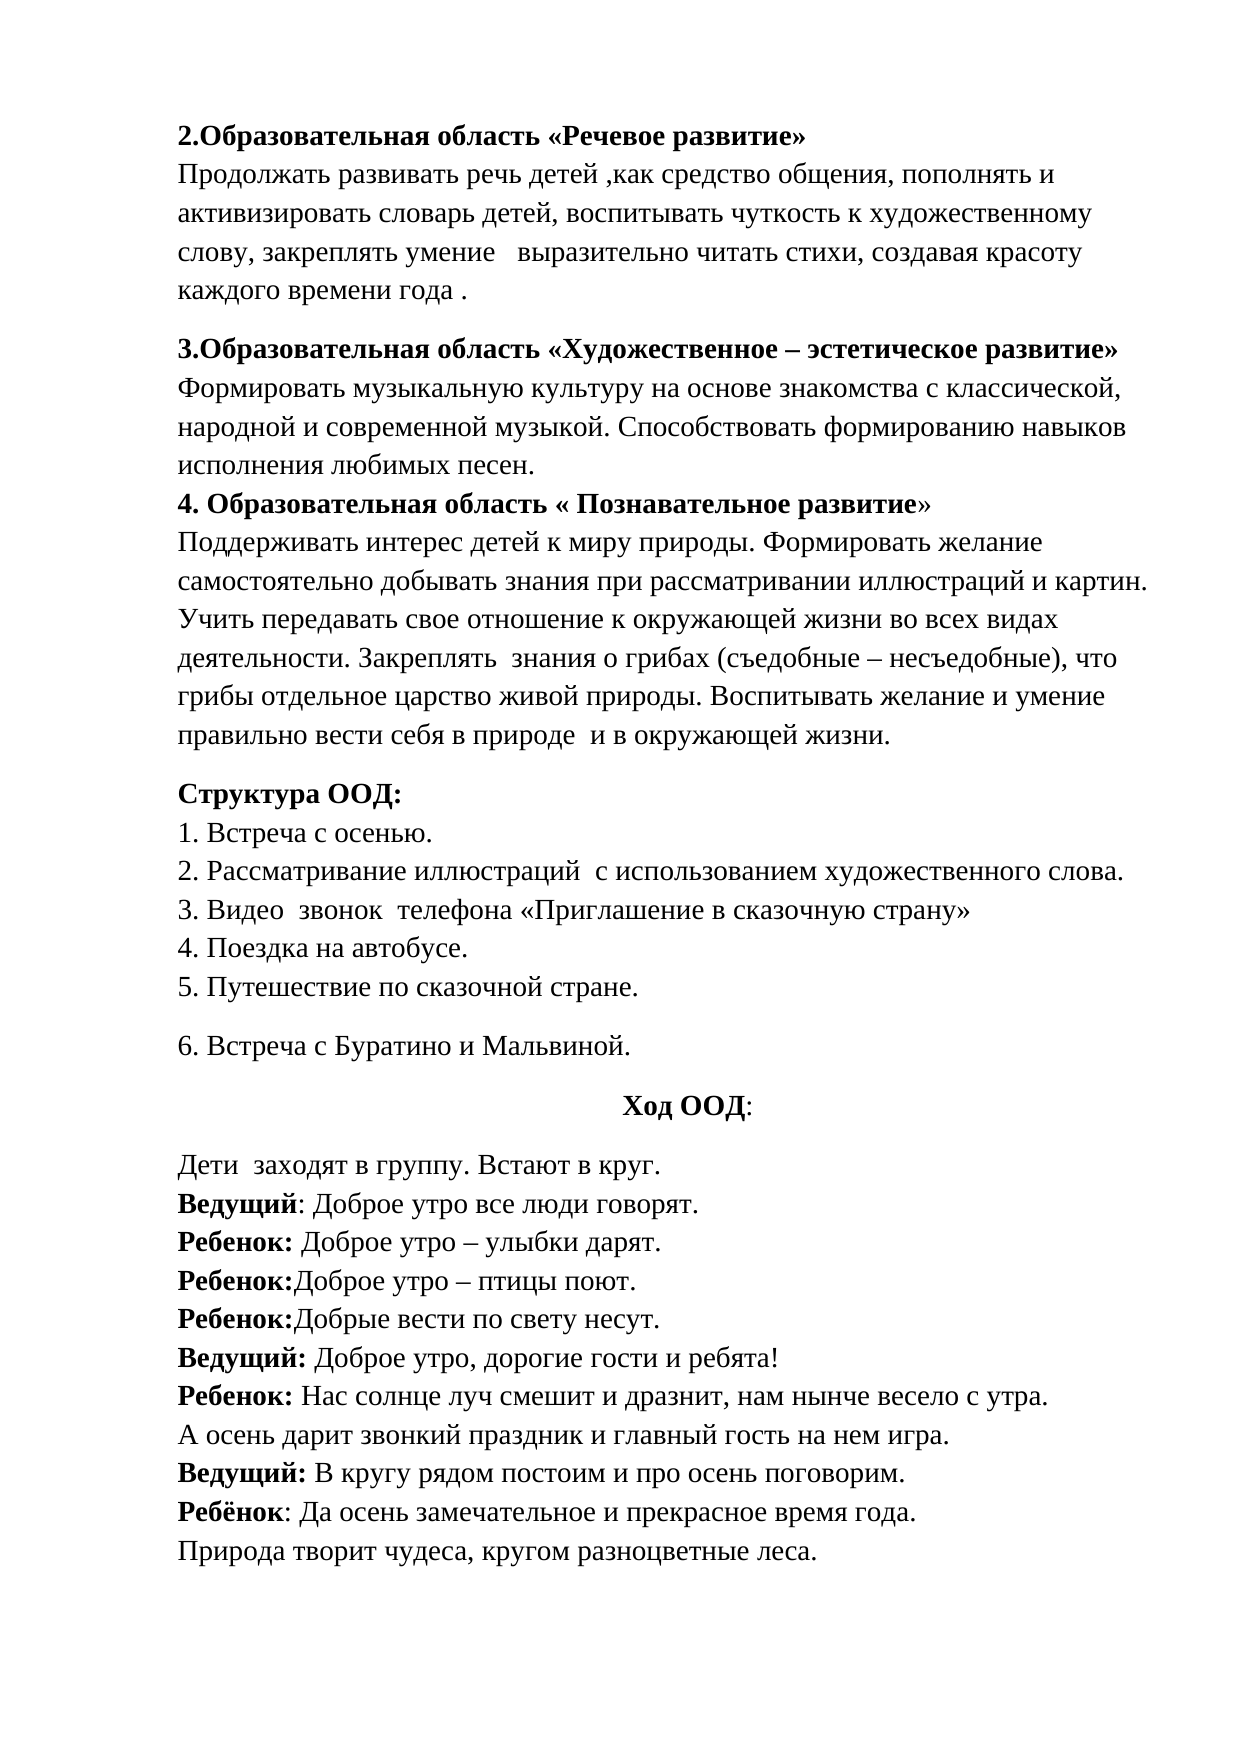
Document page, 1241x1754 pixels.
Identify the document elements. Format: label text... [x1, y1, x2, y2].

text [177, 1147, 1152, 1566]
text Структура ООД: 1. Встреча с осенью. 2. Рассматривание иллюстраций с использованием художественного слова. 3. Видео звонок телефона «Приглашение в сказочную страну» 4. Поездка на автобусе. 5. Путешествие по сказочной стране. [177, 776, 1152, 1003]
text 3.Образовательная область «Художественное – эстетическое развитие» Формировать музыкальную культуру на основе знакомства с классической, народной и современной музыкой. Способствовать формированию навыков исполнения любимых песен. 4. Образовательная область « Познавательное развитие» Поддерживать интерес детей к миру природы. Формировать желание самостоятельно добывать знания при рассматривании иллюстраций и картин. Учить передавать свое отношение к окружающей жизни во всех видах деятельности. Закреплять знания о грибах (съедобные – несъедобные), что грибы отдельное царство живой природы. Воспитывать желание и умение правильно вести себя в природе и в окружающей жизни. [177, 332, 1152, 751]
text 2.Образовательная область «Речевое развитие» Продолжать развивать речь детей ,как средство общения, пополнять и активизировать словарь детей, воспитывать чуткость к художественному слову, закреплять умение выразительно читать стихи, создавая красоту каждого времени года . [177, 118, 1152, 306]
text Ход ООД: [177, 1088, 1152, 1121]
text 6. Встреча с Буратино и Мальвиной. [177, 1028, 1152, 1062]
